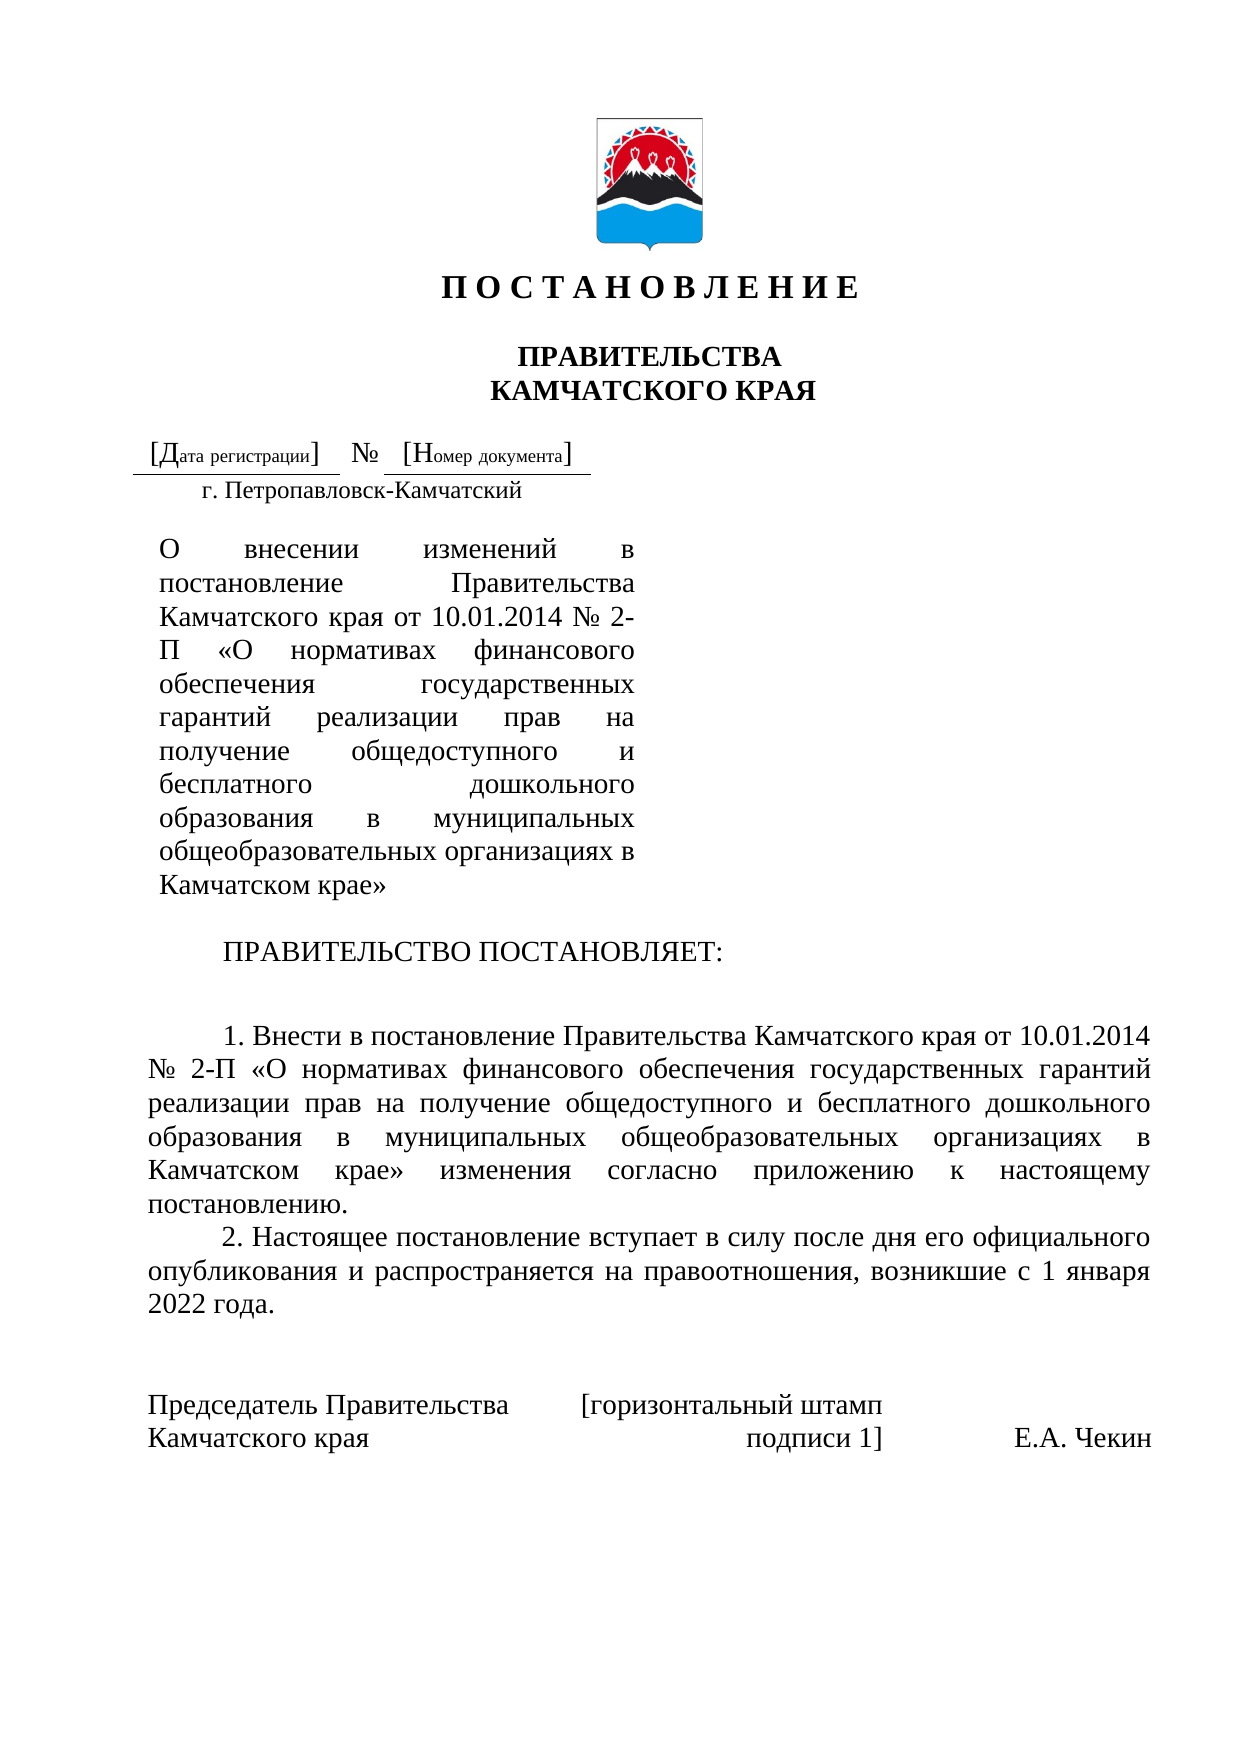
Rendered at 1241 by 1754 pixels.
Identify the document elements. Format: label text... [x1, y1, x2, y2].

table_header № [340, 435, 384, 474]
text 2. Настоящее постановление вступает в силу после дня его официального опубликования и распространяется на правоотношения, возникшие с 1 января 2022 года. [148, 1219, 1152, 1320]
title КАМЧАТСКОГО КРАЯ [148, 373, 1152, 406]
table_header Председатель Правительства Камчатского края [144, 1387, 576, 1589]
table_header [горизонтальный штамп подписи 1] [576, 1387, 882, 1589]
text г. Петропавловск-Камчатский [148, 475, 576, 503]
text 1. Внести в постановление Правительства Камчатского края от 10.01.2014 № 2-П «О нормативах финансового обеспечения государственных гарантий реализации прав на получение общедоступного и бесплатного дошкольного образования в муниципальных общеобразовательных организациях в Камчатском крае» изменения согласно приложению к настоящему постановлению. [148, 1018, 1152, 1219]
table_header [Номер документа] [384, 435, 591, 474]
table_header О внесении изменений в постановление Правительства Камчатского края от 10.01.2014 № 2-П «О нормативах финансового обеспечения государственных гарантий реализации прав на получение общедоступного и бесплатного дошкольного образования в муниципальных общеобразовательных организациях в Камчатском крае» [148, 532, 646, 934]
text ПРАВИТЕЛЬСТВО ПОСТАНОВЛЯЕТ: [148, 934, 1152, 968]
title ПРАВИТЕЛЬСТВА [148, 339, 1152, 373]
picture [596, 118, 703, 251]
title П О С Т А Н О В Л Е Н И Е [148, 267, 1152, 306]
table_header [Дата регистрации] [133, 435, 339, 474]
table_header Е.А. Чекин [883, 1387, 1167, 1589]
